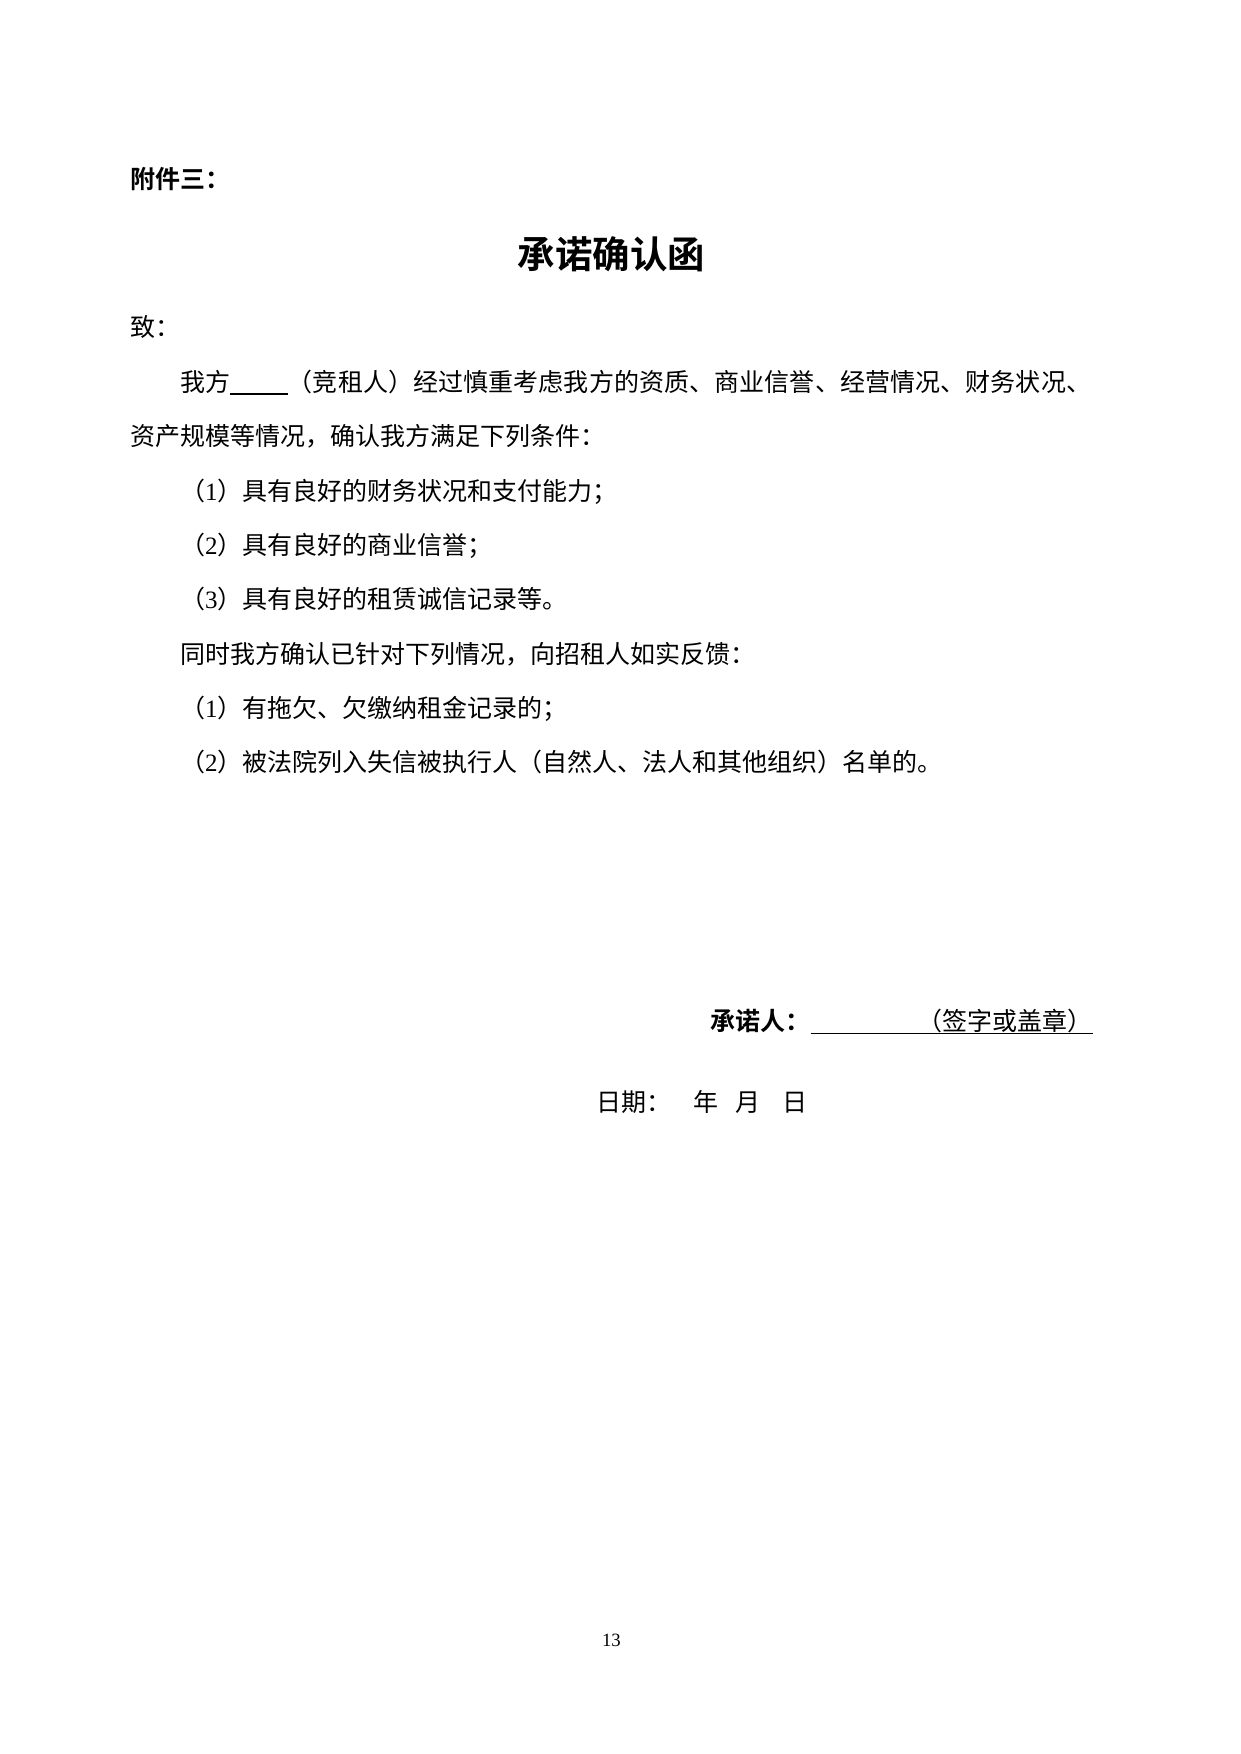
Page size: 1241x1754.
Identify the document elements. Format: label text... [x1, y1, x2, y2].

text 日期： 年 月 日 [130, 1070, 1092, 1122]
text 承诺确认函 [130, 224, 1092, 279]
text （2）具有良好的商业信誉； [130, 525, 1092, 562]
text （2）被法院列入失信被执行人（自然人、法人和其他组织）名单的。 [130, 743, 1092, 779]
text 同时我方确认已针对下列情况，向招租人如实反馈： [130, 634, 1092, 670]
text 承诺人： （签字或盖章） [130, 989, 1092, 1041]
text 致： [130, 308, 1092, 344]
text （1）有拖欠、欠缴纳租金记录的； [130, 688, 1092, 725]
text （1）具有良好的财务状况和支付能力； [130, 471, 1092, 507]
text 我方 （竞租人）经过慎重考虑我方的资质、商业信誉、经营情况、财务状况、资产规模等情况，确认我方满足下列条件： [130, 362, 1092, 453]
text （3）具有良好的租赁诚信记录等。 [130, 580, 1092, 616]
text 附件三： [130, 159, 1092, 195]
